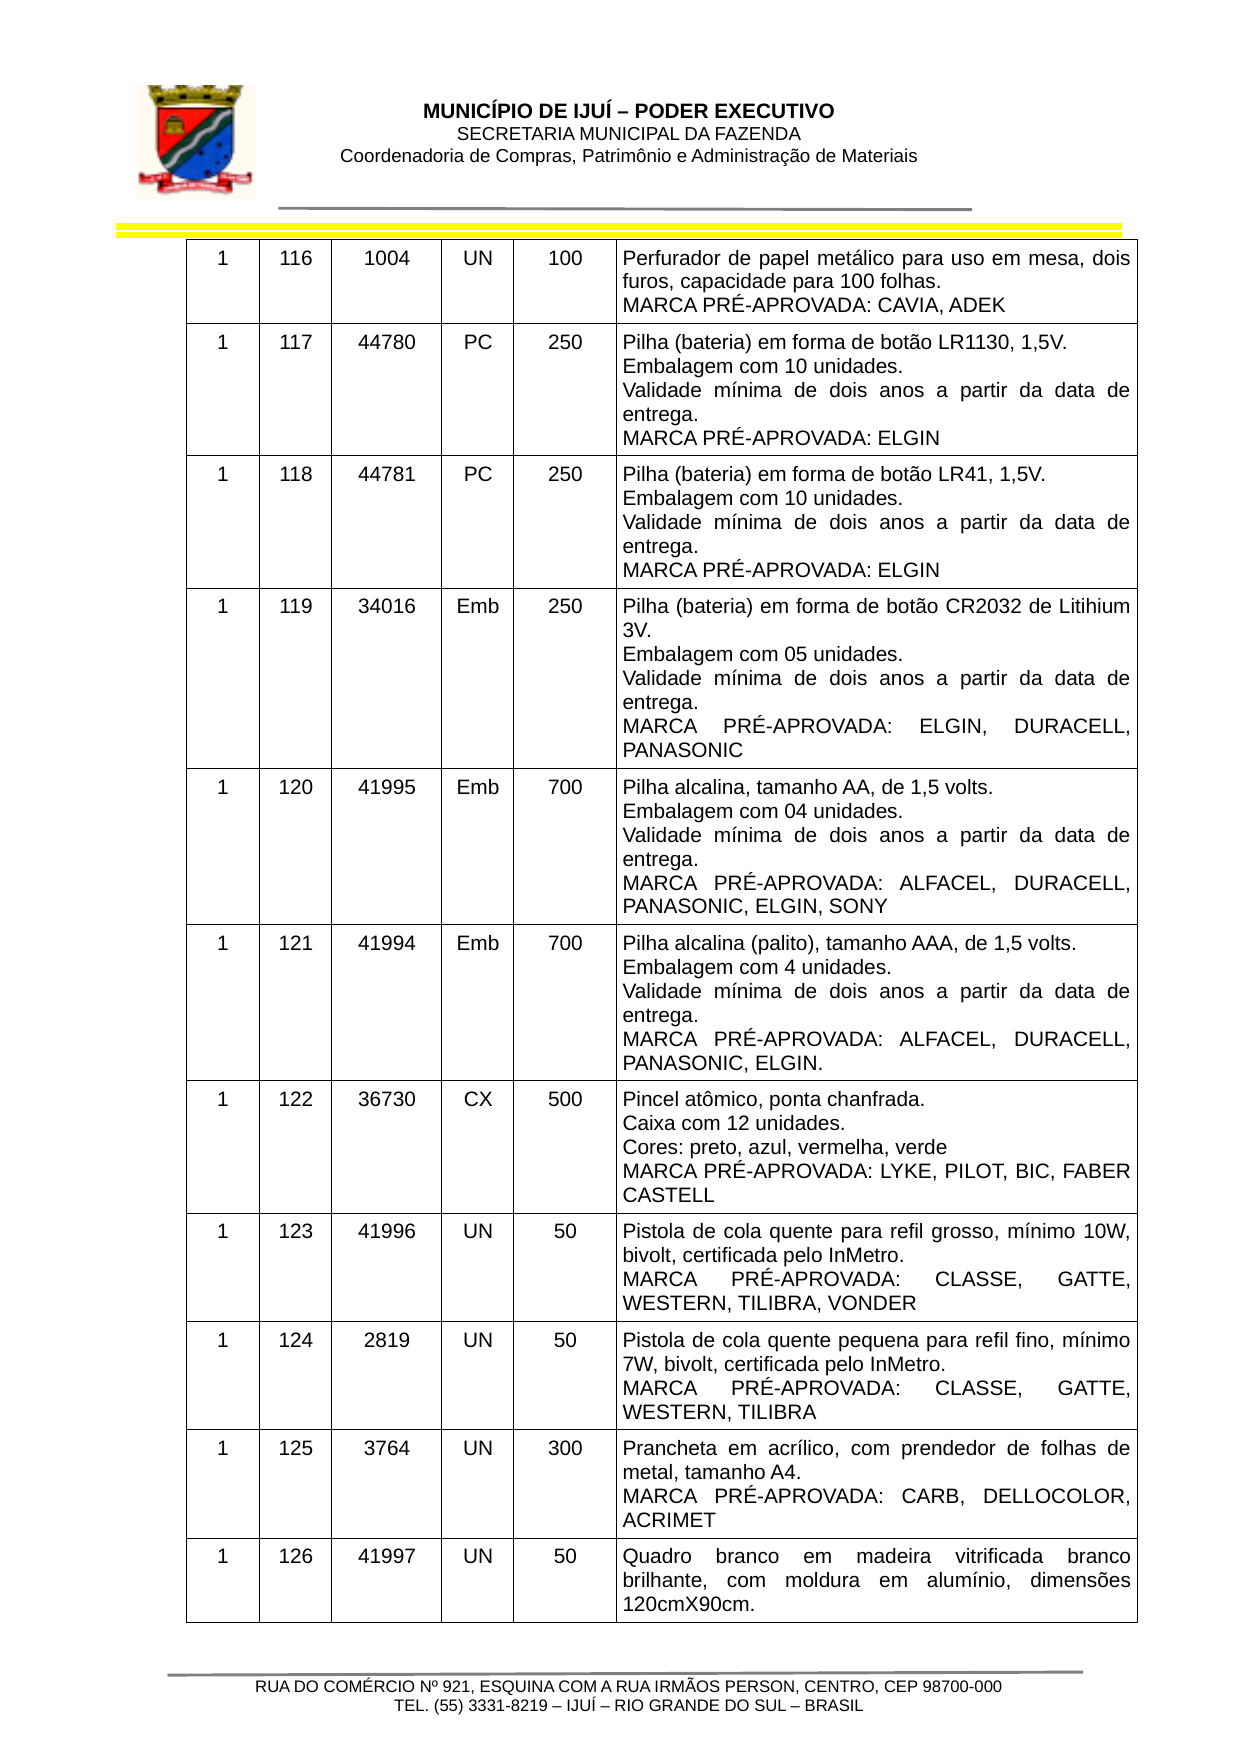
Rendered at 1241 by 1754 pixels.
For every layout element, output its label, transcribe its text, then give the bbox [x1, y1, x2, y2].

table_cell 1 [187, 1430, 259, 1538]
table_cell 41996 [332, 1214, 441, 1321]
table_cell Quadro branco em madeira vitrificada branco brilhante, com moldura em alumínio, dimensões 120cmX90cm. MARCA PRÉ-APROVADA: SOUZA, EASY, ACRIMET [617, 1539, 1137, 1622]
table_cell 1 [187, 1322, 259, 1429]
table_cell 3764 [332, 1430, 441, 1538]
table_cell 700 [514, 925, 616, 1080]
table_cell 44780 [332, 324, 441, 455]
table_cell 125 [260, 1430, 331, 1538]
table_cell 126 [260, 1539, 331, 1622]
table_cell 116 [260, 240, 331, 323]
table_cell 121 [260, 925, 331, 1080]
table_cell Pistola de cola quente pequena para refil fino, mínimo 7W, bivolt, certificada pelo InMetro. MARCA PRÉ-APROVADA: CLASSE, GATTE, WESTERN, TILIBRA [617, 1322, 1137, 1429]
table_cell 1 [187, 769, 259, 924]
table_cell Pilha (bateria) em forma de botão CR2032 de Litihium 3V. Embalagem com 05 unidades. Validade mínima de dois anos a partir da data de entrega. MARCA PRÉ-APROVADA: ELGIN, DURACELL, PANASONIC [617, 589, 1137, 768]
table_cell Pilha (bateria) em forma de botão LR1130, 1,5V. Embalagem com 10 unidades. Validade mínima de dois anos a partir da data de entrega. MARCA PRÉ-APROVADA: ELGIN [617, 324, 1137, 455]
table_cell 250 [514, 589, 616, 768]
table_cell 34016 [332, 589, 441, 768]
table_cell UN [442, 1322, 513, 1429]
table_cell Emb [442, 769, 513, 924]
table_cell 300 [514, 1430, 616, 1538]
table_cell 124 [260, 1322, 331, 1429]
table_cell Pincel atômico, ponta chanfrada. Caixa com 12 unidades. Cores: preto, azul, vermelha, verde MARCA PRÉ-APROVADA: LYKE, PILOT, BIC, FABER CASTELL [617, 1081, 1137, 1213]
table_cell 1 [187, 324, 259, 455]
table_cell Emb [442, 925, 513, 1080]
table_cell 1004 [332, 240, 441, 323]
table_cell PC [442, 456, 513, 588]
table_cell 41994 [332, 925, 441, 1080]
table_cell Pistola de cola quente para refil grosso, mínimo 10W, bivolt, certificada pelo InMetro. MARCA PRÉ-APROVADA: CLASSE, GATTE, WESTERN, TILIBRA, VONDER [617, 1214, 1137, 1321]
table_cell 250 [514, 456, 616, 588]
table_cell 1 [187, 1214, 259, 1321]
table_cell 44781 [332, 456, 441, 588]
table_cell 1 [187, 240, 259, 323]
table_cell Pilha (bateria) em forma de botão LR41, 1,5V. Embalagem com 10 unidades. Validade mínima de dois anos a partir da data de entrega. MARCA PRÉ-APROVADA: ELGIN [617, 456, 1137, 588]
table_cell 1 [187, 589, 259, 768]
table_cell UN [442, 1214, 513, 1321]
table_cell Pilha alcalina, tamanho AA, de 1,5 volts. Embalagem com 04 unidades. Validade mínima de dois anos a partir da data de entrega. MARCA PRÉ-APROVADA: ALFACEL, DURACELL, PANASONIC, ELGIN, SONY [617, 769, 1137, 924]
table_cell 123 [260, 1214, 331, 1321]
table_cell Emb [442, 589, 513, 768]
table_cell PC [442, 324, 513, 455]
table_cell Pilha alcalina (palito), tamanho AAA, de 1,5 volts. Embalagem com 4 unidades. Validade mínima de dois anos a partir da data de entrega. MARCA PRÉ-APROVADA: ALFACEL, DURACELL, PANASONIC, ELGIN. [617, 925, 1137, 1080]
table_cell 36730 [332, 1081, 441, 1213]
table_cell 1 [187, 456, 259, 588]
table_cell 50 [514, 1322, 616, 1429]
table_cell UN [442, 1539, 513, 1622]
table_cell 2819 [332, 1322, 441, 1429]
table_cell 120 [260, 769, 331, 924]
table_cell 118 [260, 456, 331, 588]
table_cell 1 [187, 925, 259, 1080]
table_cell 50 [514, 1539, 616, 1622]
table_cell 100 [514, 240, 616, 323]
table_cell 41997 [332, 1539, 441, 1622]
table_cell 50 [514, 1214, 616, 1321]
table_cell Perfurador de papel metálico para uso em mesa, dois furos, capacidade para 100 folhas. MARCA PRÉ-APROVADA: CAVIA, ADEK [617, 240, 1137, 323]
table_cell 1 [187, 1539, 259, 1622]
picture [135, 85, 256, 202]
table_cell UN [442, 1430, 513, 1538]
table_cell 250 [514, 324, 616, 455]
table_cell 1 [187, 1081, 259, 1213]
table_cell Prancheta em acrílico, com prendedor de folhas de metal, tamanho A4. MARCA PRÉ-APROVADA: CARB, DELLOCOLOR, ACRIMET [617, 1430, 1137, 1538]
table_cell 41995 [332, 769, 441, 924]
table_cell UN [442, 240, 513, 323]
table_cell 117 [260, 324, 331, 455]
table_cell 122 [260, 1081, 331, 1213]
table_cell CX [442, 1081, 513, 1213]
table_cell 700 [514, 769, 616, 924]
table_cell 500 [514, 1081, 616, 1213]
table_cell 119 [260, 589, 331, 768]
